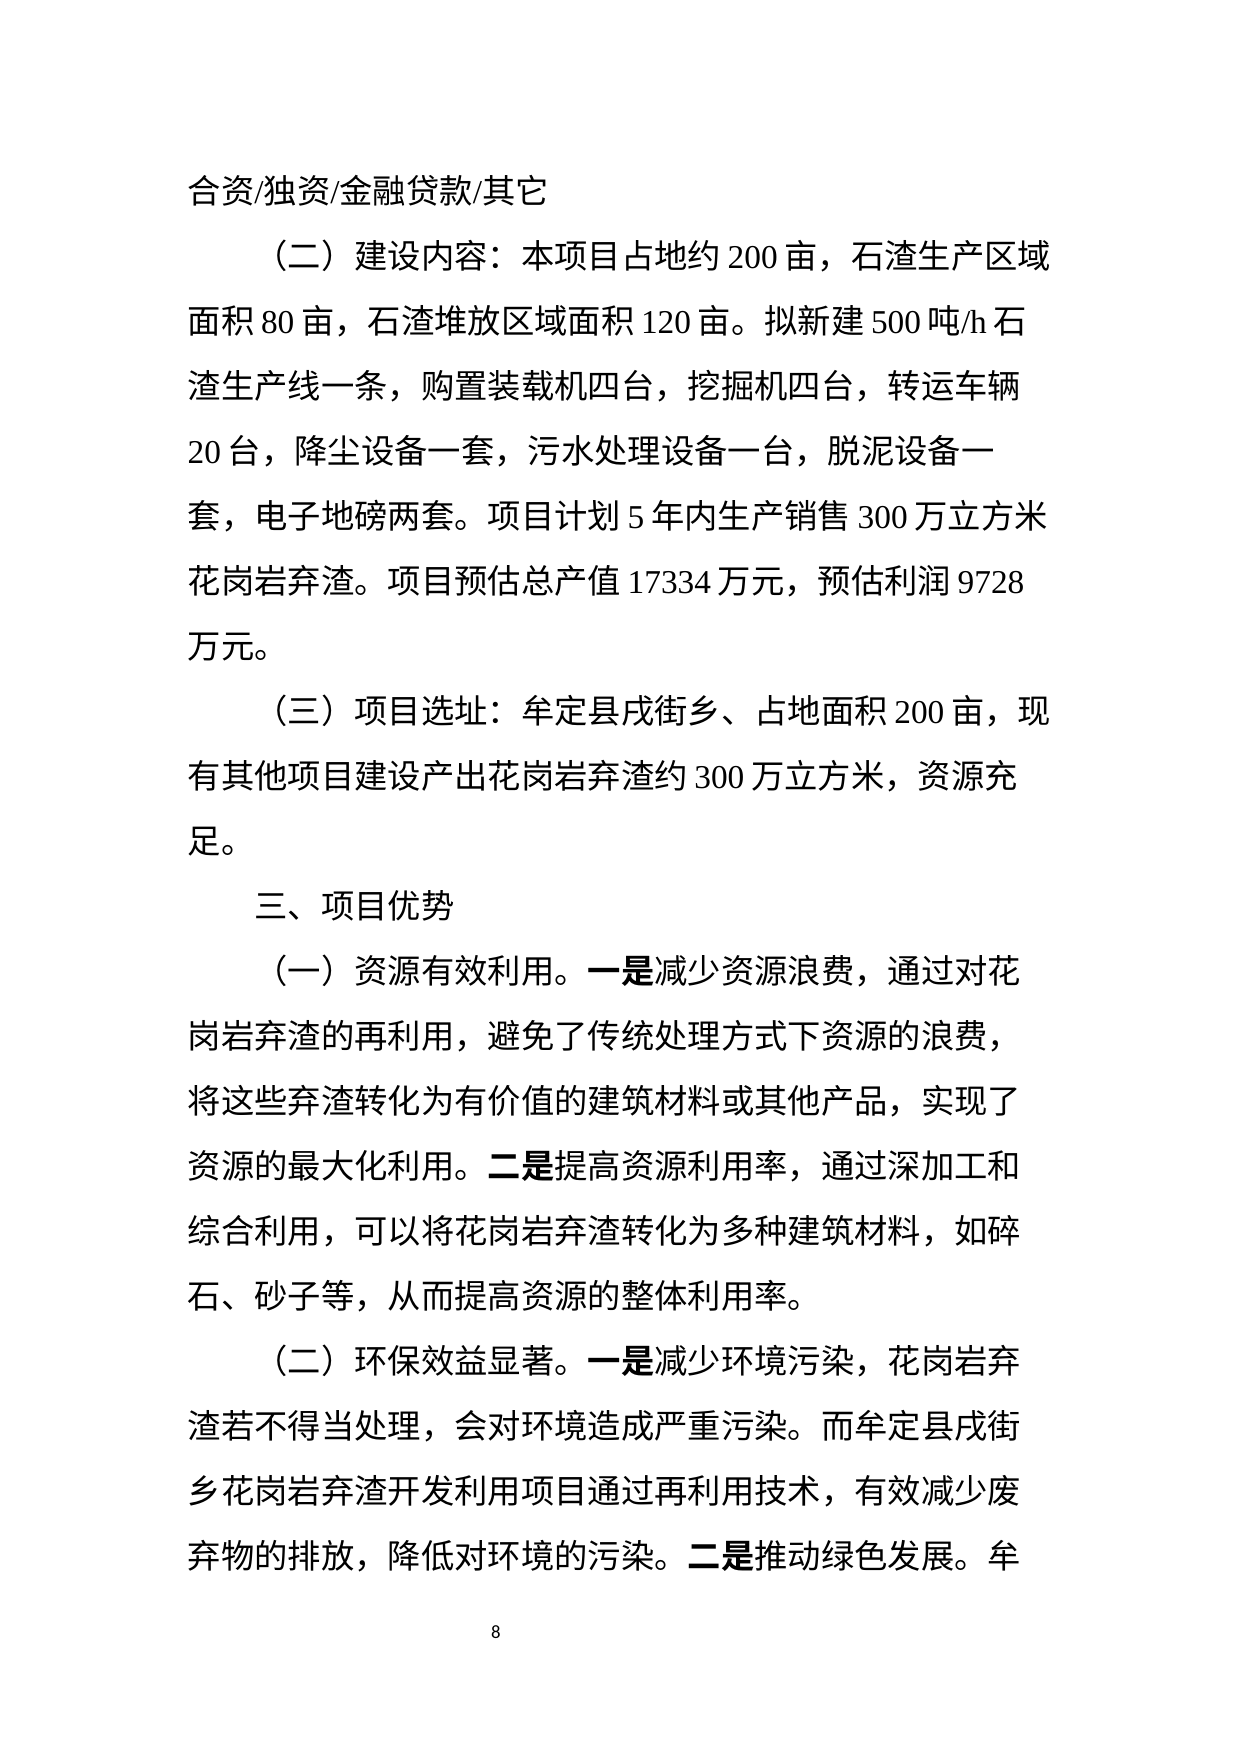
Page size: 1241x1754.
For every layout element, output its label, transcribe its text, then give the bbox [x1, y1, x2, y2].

text （一）资源有效利用。一是减少资源浪费，通过对花岗岩弃渣的再利用，避免了传统处理方式下资源的浪费，将这些弃渣转化为有价值的建筑材料或其他产品，实现了资源的最大化利用。二是提高资源利用率，通过深加工和综合利用，可以将花岗岩弃渣转化为多种建筑材料，如碎石、砂子等，从而提高资源的整体利用率。 [187, 936, 1053, 1326]
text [187, 1326, 1053, 1586]
text （三）项目选址：牟定县戌街乡、占地面积200亩，现有其他项目建设产出花岗岩弃渣约300万立方米，资源充足。 [187, 676, 1053, 871]
text 三、项目优势 [187, 871, 1053, 936]
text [187, 156, 1053, 221]
list （二）建设内容：本项目占地约200亩，石渣生产区域面积80亩，石渣堆放区域面积120亩。拟新建500吨/h石渣生产线一条，购置装载机四台，挖掘机四台，转运车辆20台，降尘设备一套，污水处理设备一台，脱泥设备一套，电子地磅两套。项目计划5年内生产销售300万立方米花岗岩弃渣。项目预估总产值17334万元，预估利润9728万元。 [187, 221, 1053, 676]
